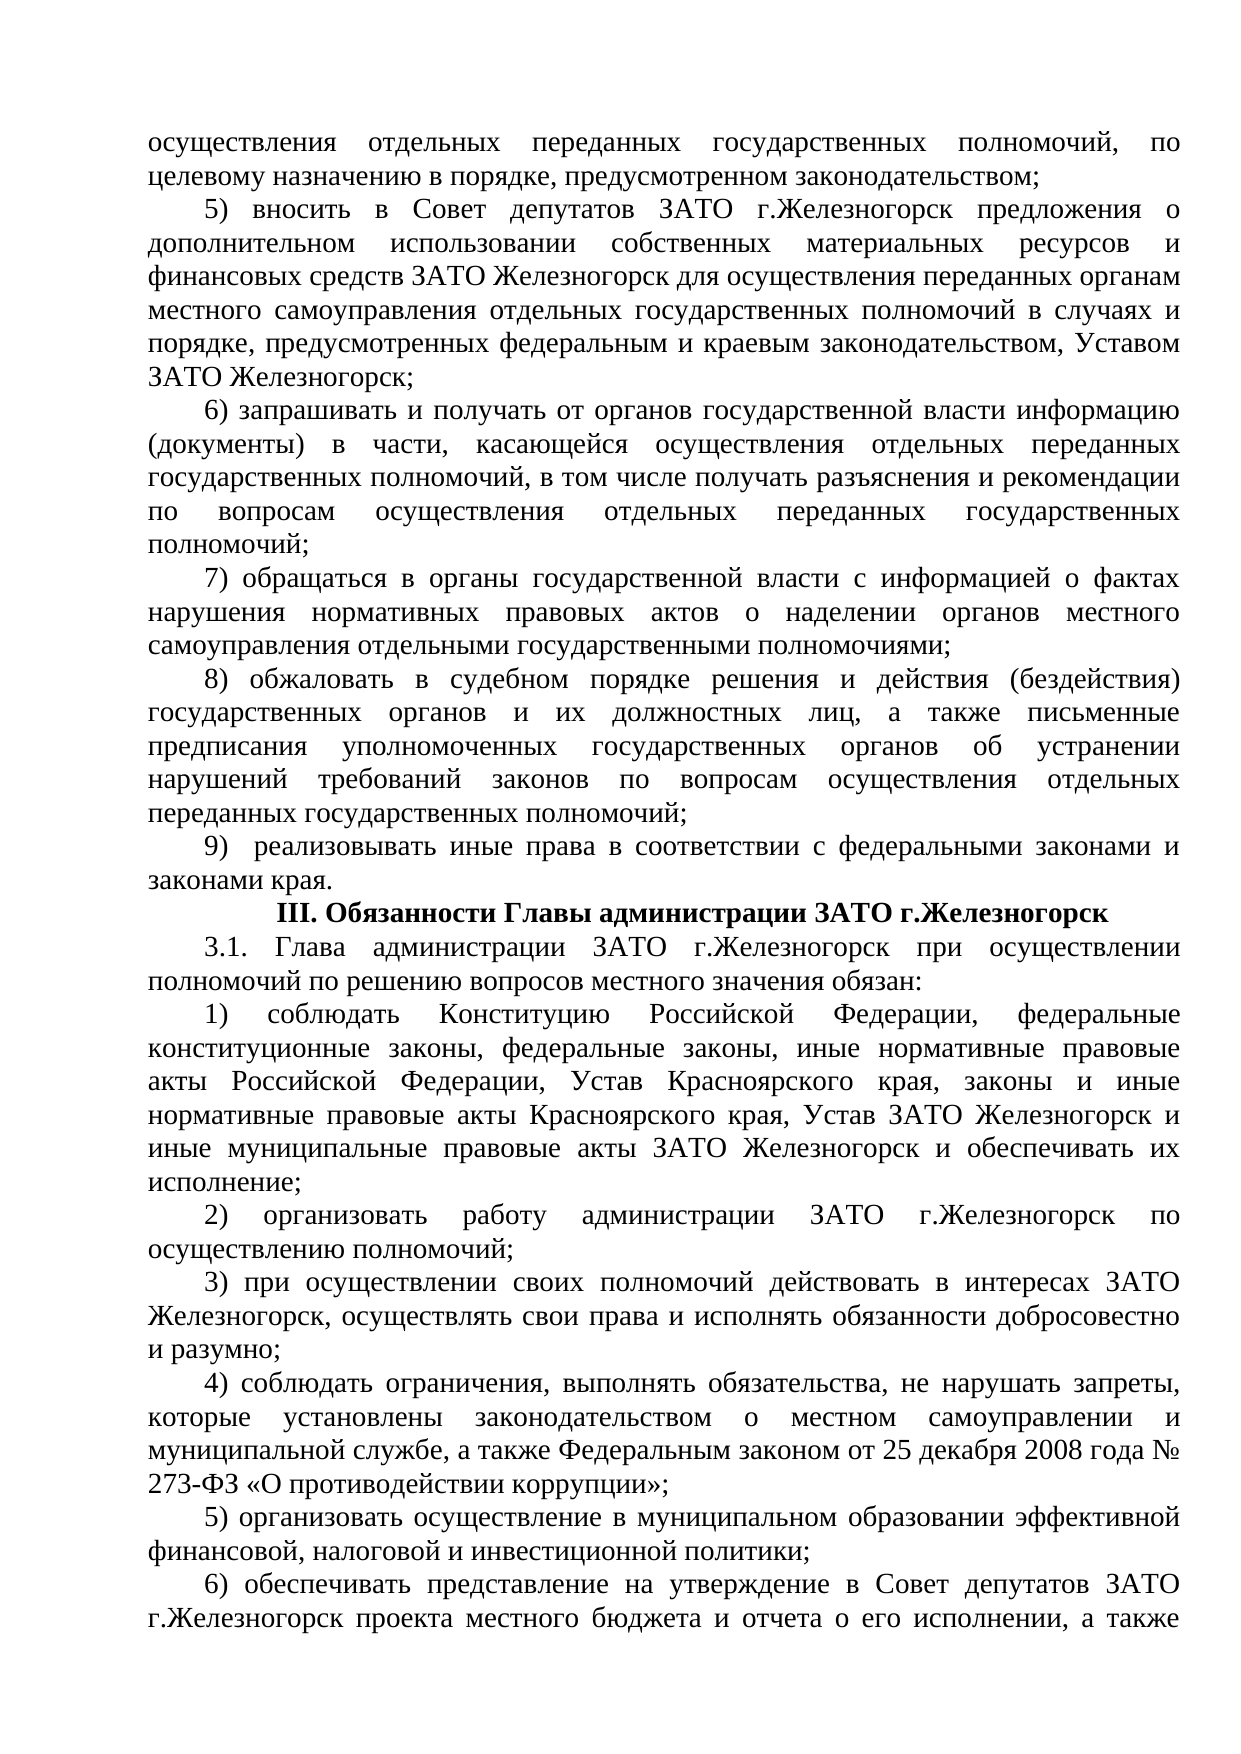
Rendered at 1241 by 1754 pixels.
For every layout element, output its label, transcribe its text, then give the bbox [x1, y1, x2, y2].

text 6) запрашивать и получать от органов государственной власти информацию (документы) в части, касающейся осуществления отдельных переданных государственных полномочий, в том числе получать разъяснения и рекомендации по вопросам осуществления отдельных переданных государственных полномочий; [148, 392, 1181, 560]
text 8) обжаловать в судебном порядке решения и действия (бездействия) государственных органов и их должностных лиц, а также письменные предписания уполномоченных государственных органов об устранении нарушений требований законов по вопросам осуществления отдельных переданных государственных полномочий; [148, 661, 1181, 828]
text 2) организовать работу администрации ЗАТО г.Железногорск по осуществлению полномочий; [148, 1197, 1181, 1264]
text 1) соблюдать Конституцию Российской Федерации, федеральные конституционные законы, федеральные законы, иные нормативные правовые акты Российской Федерации, Устав Красноярского края, законы и иные нормативные правовые акты Красноярского края, Устав ЗАТО Железногорск и иные муниципальные правовые акты ЗАТО Железногорск и обеспечивать их исполнение; [148, 996, 1181, 1197]
text III. Обязанности Главы администрации ЗАТО г.Железногорск [148, 896, 1181, 929]
text 7) обращаться в органы государственной власти с информацией о фактах нарушения нормативных правовых актов о наделении органов местного самоуправления отдельными государственными полномочиями; [148, 560, 1181, 661]
text 9) реализовывать иные права в соответствии с федеральными законами и законами края. [148, 828, 1181, 896]
text 3) при осуществлении своих полномочий действовать в интересах ЗАТО Железногорск, осуществлять свои права и исполнять обязанности добросовестно и разумно; [148, 1264, 1181, 1365]
text 4) соблюдать ограничения, выполнять обязательства, не нарушать запреты, которые установлены законодательством о местном самоуправлении и муниципальной службе, а также Федеральным законом от 25 декабря 2008 года № 273-ФЗ «О противодействии коррупции»; [148, 1365, 1181, 1499]
text 5) вносить в Совет депутатов ЗАТО г.Железногорск предложения о дополнительном использовании собственных материальных ресурсов и финансовых средств ЗАТО Железногорск для осуществления переданных органам местного самоуправления отдельных государственных полномочий в случаях и порядке, предусмотренных федеральным и краевым законодательством, Уставом ЗАТО Железногорск; [148, 191, 1181, 392]
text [148, 124, 1181, 191]
text 3.1. Глава администрации ЗАТО г.Железногорск при осуществлении полномочий по решению вопросов местного значения обязан: [148, 929, 1181, 996]
text 5) организовать осуществление в муниципальном образовании эффективной финансовой, налоговой и инвестиционной политики; [148, 1499, 1181, 1566]
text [148, 1566, 1181, 1633]
